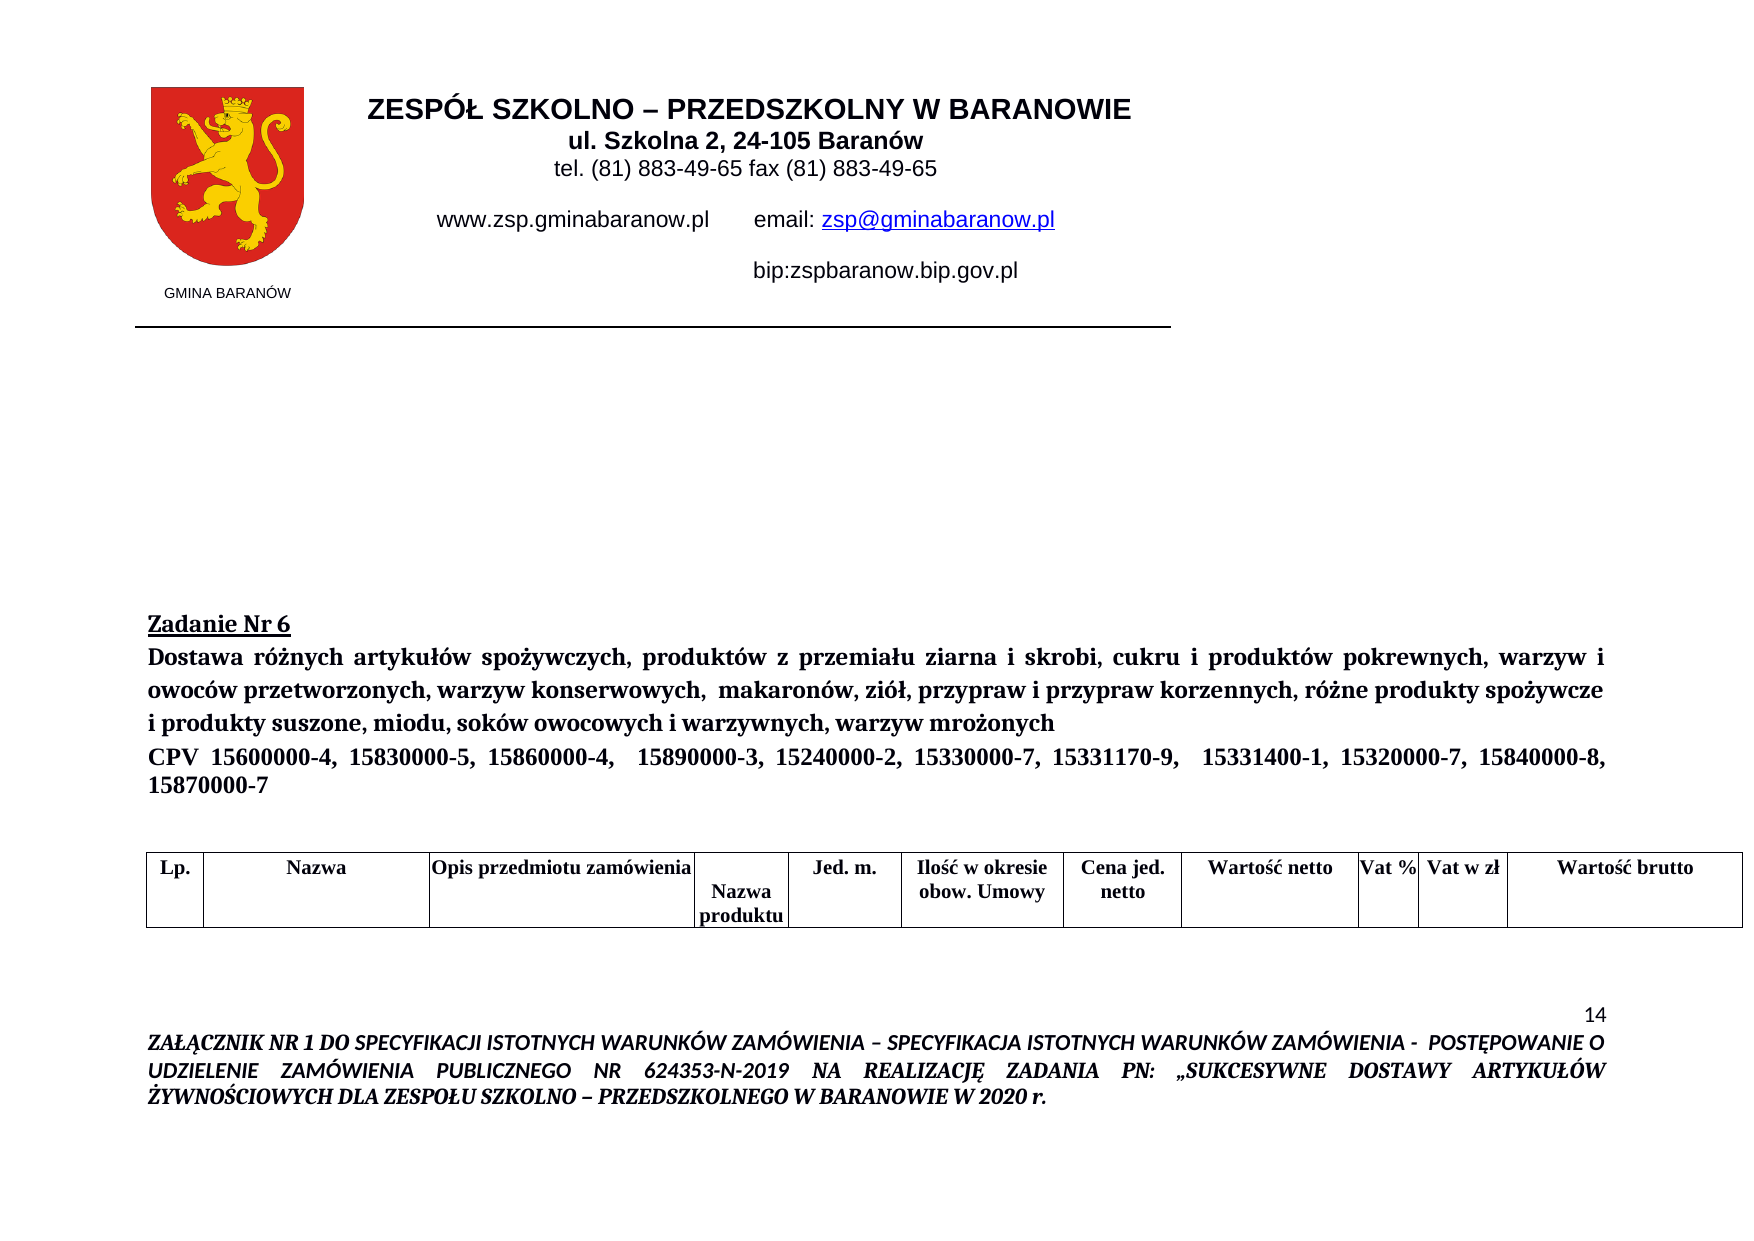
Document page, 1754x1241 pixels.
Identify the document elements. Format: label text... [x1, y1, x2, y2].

text Zadanie Nr 6 [148, 609, 1606, 638]
table_header Wartość brutto [1508, 853, 1742, 927]
table_header Ilość w okresie obow. Umowy [902, 853, 1063, 927]
subtitle CPV 15600000-4, 15830000-5, 15860000-4, 15890000-3, 15240000-2, 15330000-7, 15331170-9, 15331400-1, 15320000-7, 15840000-8, 15870000-7 [148, 742, 1606, 799]
text Dostawa różnych artykułów spożywczych, produktów z przemiału ziarna i skrobi, cukru i produktów pokrewnych, warzyw i owoców przetworzonych, warzyw konserwowych, makaronów, ziół, przypraw i przypraw korzennych, różne produkty spożywcze i produkty suszone, miodu, soków owocowych i warzywnych, warzyw mrożonych [148, 643, 1606, 737]
table_header Nazwa [204, 853, 429, 927]
table_header Opis przedmiotu zamówienia [430, 853, 694, 927]
table_header Vat % [1359, 853, 1418, 927]
table_header Lp. [147, 853, 203, 927]
table_header Wartość netto [1182, 853, 1358, 927]
table_header Cena jed. netto [1064, 853, 1181, 927]
picture [151, 87, 304, 266]
table_header Jed. m. [789, 853, 901, 927]
table_header Vat w zł [1419, 853, 1507, 927]
table_header Nazwa produktu (Np. Knorr) Producent [695, 853, 788, 927]
